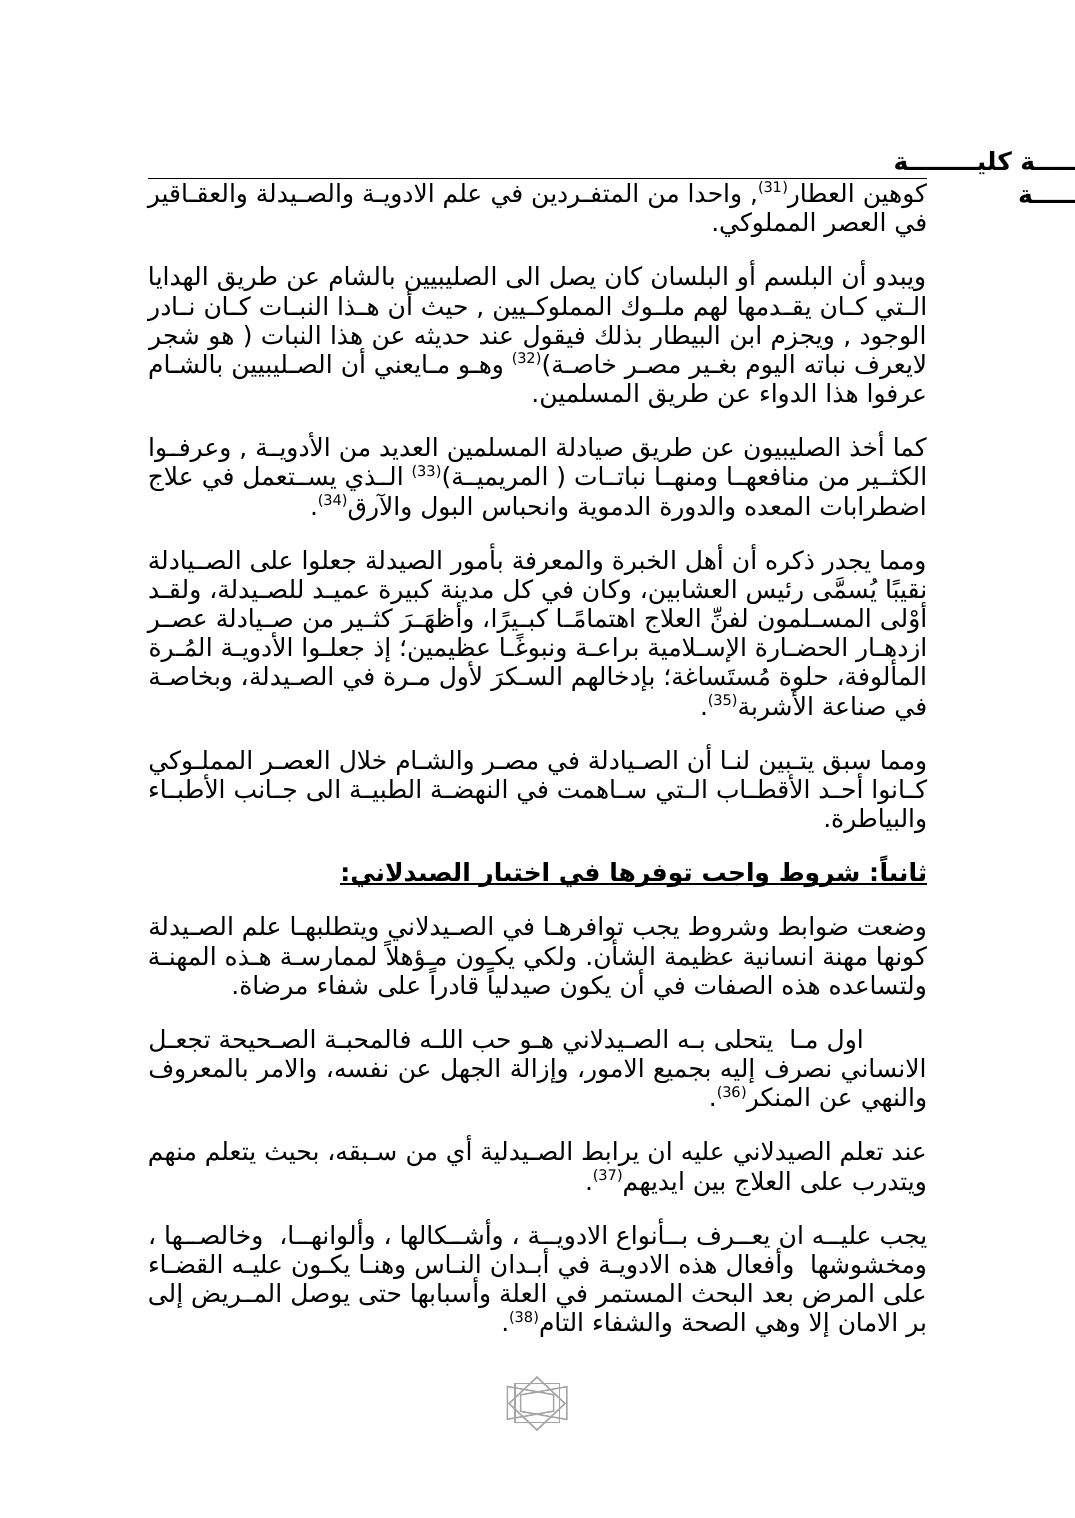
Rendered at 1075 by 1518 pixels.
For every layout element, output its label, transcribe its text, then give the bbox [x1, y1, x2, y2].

text وضعت ضوابط وشروط يجب توافرها في الصيدلاني ويتطلبها علم الصيدلة كونها مهنة انسانية عظيمة الشأن. ولكي يكون مؤهلاً لممارسة هذه المهنة ولتساعده هذه الصفات في أن يكون صيدلياً قادراً على شفاء مرضاة. [148, 912, 927, 1000]
text ومما سبق يتبين لنا أن الصيادلة في مصر والشام خلال العصر المملوكي كانوا أحد الأقطاب التي ساهمت في النهضة الطبية الى جانب الأطباء والبياطرة. [148, 746, 927, 833]
text ويبدو أن البلسم أو البلسان كان يصل الى الصليبيين بالشام عن طريق الهدايا التي كان يقدمها لهم ملوك المملوكيين , حيث أن هذا النبات كان نادر الوجود , ويجزم ابن البيطار بذلك فيقول عند حديثه عن هذا النبات ( هو شجر لايعرف نباته اليوم بغير مصر خاصة)(32) وهو مايعني أن الصليبيين بالشام عرفوا هذا الدواء عن طريق المسلمين. [148, 262, 927, 408]
subtitle ثانياً: شروط واجب توفرها في اختيار الصيدلاني: [148, 858, 927, 887]
text ومما يجدر ذكره أن أهل الخبرة والمعرفة بأمور الصيدلة جعلوا على الصيادلة نقيبًا يُسمَّى رئيس العشابين، وكان في كل مدينة كبيرة عميد للصيدلة، ولقد أوْلى المسلمون لفنِّ العلاج اهتمامًا كبيرًا، وأظهَرَ كثير من صيادلة عصر ازدهار الحضارة الإسلامية براعة ونبوغًا عظيمين؛ إذ جعلوا الأدوية المُرة المألوفة، حلوة مُستَساغة؛ بإدخالهم السكرَ لأول مرة في الصيدلة، وبخاصة في صناعة الأشربة(35). [148, 546, 927, 721]
text عند تعلم الصيدلاني عليه ان يرابط الصيدلية أي من سبقه، بحيث يتعلم منهم ويتدرب على العلاج بين ايديهم(37). [148, 1137, 927, 1196]
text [148, 179, 927, 237]
text يجب عليه ان يعرف بأنواع الادوية ، وأشكالها ، وألوانها، وخالصها ، ومخشوشها وأفعال هذه الادوية في أبدان الناس وهنا يكون عليه القضاء على المرض بعد البحث المستمر في العلة وأسبابها حتى يوصل المريض إلى بر الامان إلا وهي الصحة والشفاء التام(38). [148, 1221, 927, 1337]
text كما أخذ الصليبيون عن طريق صيادلة المسلمين العديد من الأدوية , وعرفوا الكثير من منافعها ومنها نباتات ( المريمية)(33) الذي يستعمل في علاج اضطرابات المعده والدورة الدموية وانحباس البول والآرق(34). [148, 433, 927, 521]
text اول ما يتحلى به الصيدلاني هو حب الله فالمحبة الصحيحة تجعل الانساني نصرف إليه بجميع الامور، وإزالة الجهل عن نفسه، والامر بالمعروف والنهي عن المنكر(36). [148, 1025, 927, 1112]
